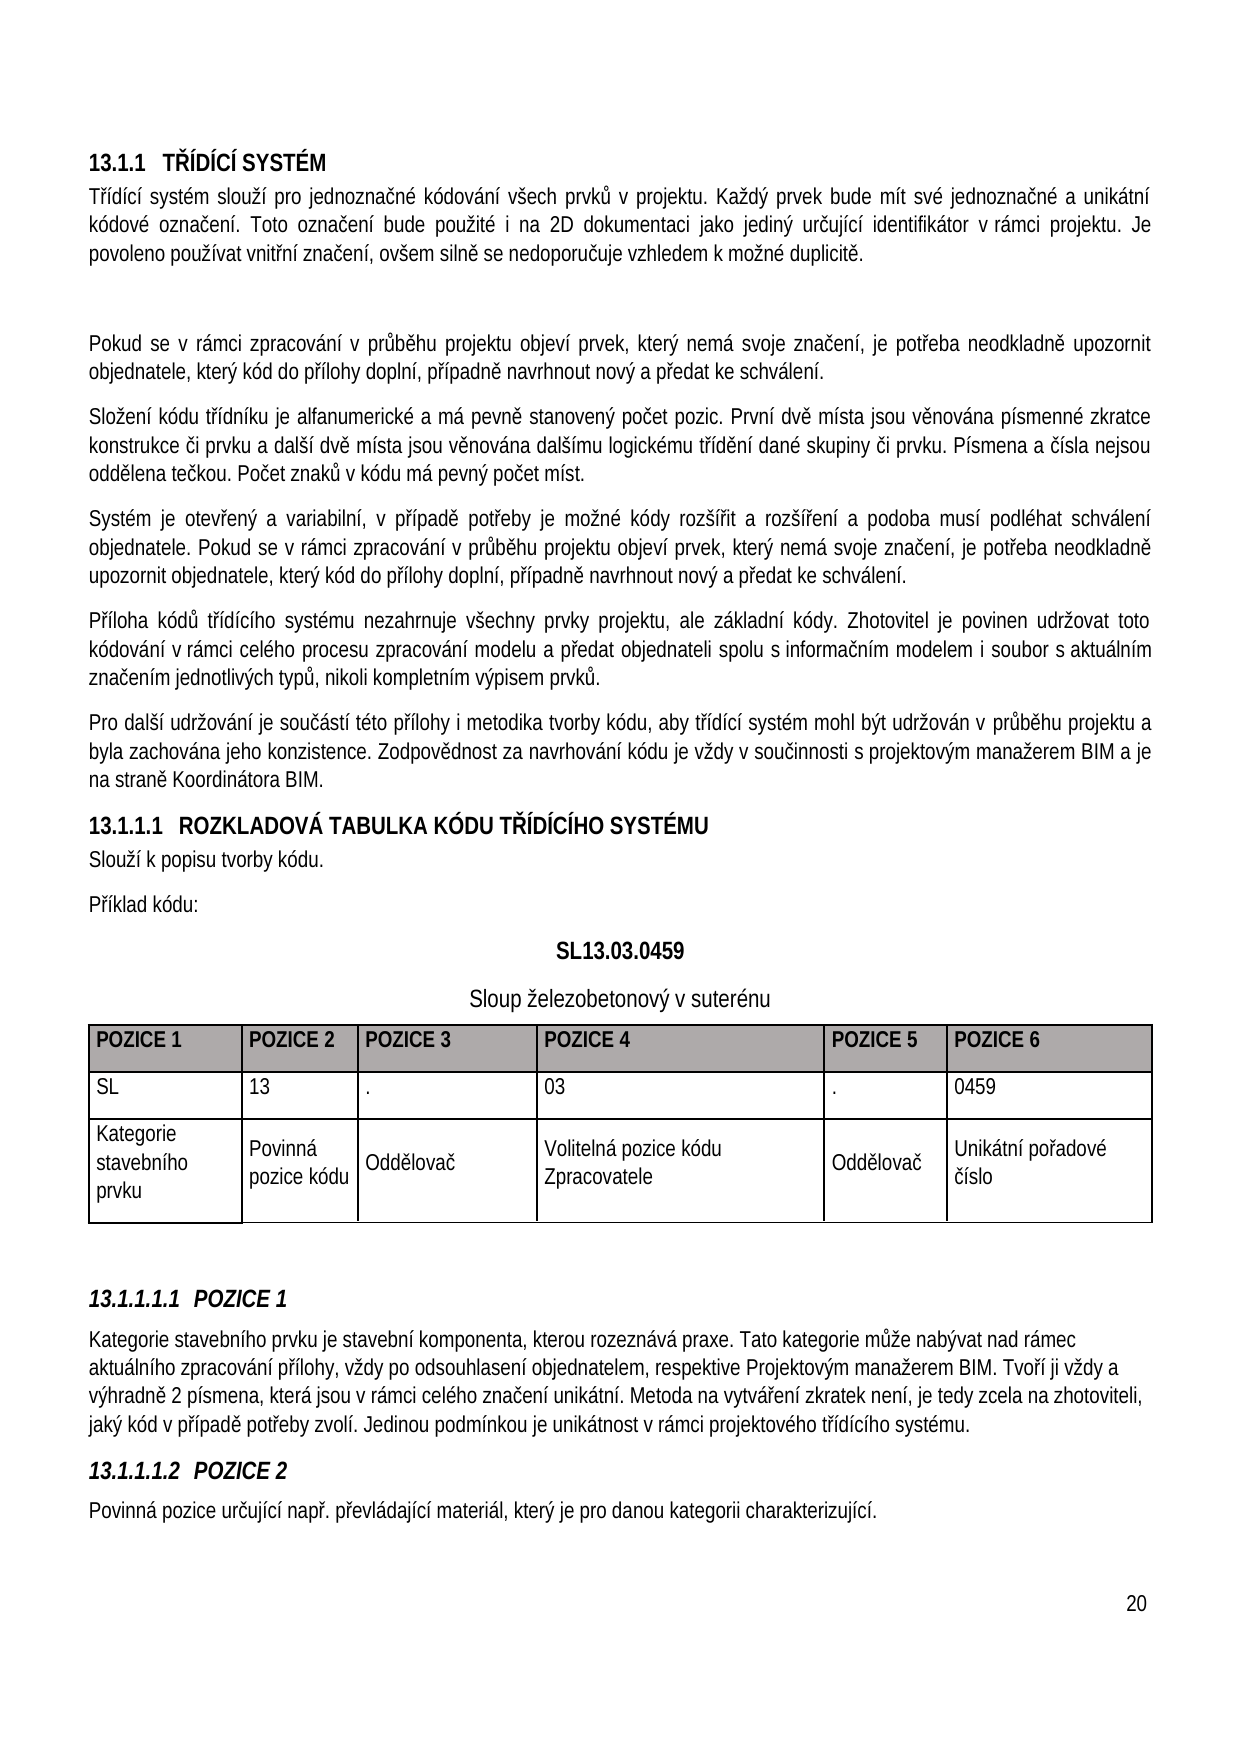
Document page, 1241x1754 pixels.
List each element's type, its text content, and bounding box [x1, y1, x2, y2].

table_cell Povinná pozice kódu [243, 1120, 358, 1222]
table_cell Kategorie stavebního prvku [90, 1120, 241, 1222]
text Pro další udržování je součástí této přílohy i metodika tvorby kódu, aby třídící systém mohl být udržován v průběhu projektu a byla zachována jeho konzistence. Zodpovědnost za navrhování kódu je vždy v součinnosti s projektovým manažerem BIM a je na straně Koordinátora BIM. [89, 709, 1152, 792]
table_cell SL [90, 1073, 241, 1118]
text Systém je otevřený a variabilní, v případě potřeby je možné kódy rozšířit a rozšíření a podoba musí podléhat schválení objednatele. Pokud se v rámci zpracování v průběhu projektu objeví prvek, který nemá svoje značení, je potřeba neodkladně upozornit objednatele, který kód do přílohy doplní, případně navrhnout nový a předat ke schválení. [89, 505, 1152, 588]
table_header POZICE 2 [243, 1026, 357, 1071]
table_cell Volitelná pozice kódu Zpracovatele [537, 1120, 824, 1222]
table_cell 13 [243, 1073, 357, 1118]
table_header POZICE 4 [538, 1026, 823, 1071]
table_header POZICE 5 [825, 1026, 946, 1071]
text Slouží k popisu tvorby kódu. [89, 846, 1152, 872]
table_cell Oddělovač [824, 1120, 947, 1222]
text Pokud se v rámci zpracování v průběhu projektu objeví prvek, který nemá svoje značení, je potřeba neodkladně upozornit objednatele, který kód do přílohy doplní, případně navrhnout nový a předat ke schválení. [89, 330, 1152, 384]
text Kategorie stavebního prvku je stavební komponenta, kterou rozeznává praxe. Tato kategorie může nabývat nad rámec aktuálního zpracování přílohy, vždy po odsouhlasení objednatelem, respektive Projektovým manažerem BIM. Tvoří ji vždy a výhradně 2 písmena, která jsou v rámci celého značení unikátní. Metoda na vytváření zkratek není, je tedy zcela na zhotoviteli, jaký kód v případě potřeby zvolí. Jedinou podmínkou je unikátnost v rámci projektového třídícího systému. [89, 1326, 1152, 1437]
table_cell 0459 [948, 1073, 1151, 1118]
table_header POZICE 3 [359, 1026, 536, 1071]
table_cell Unikátní pořadové číslo [947, 1120, 1151, 1222]
table_cell . [359, 1073, 536, 1118]
text Sloup železobetonový v suterénu [89, 984, 1152, 1012]
subtitle TŘÍDÍCÍ SYSTÉM [89, 148, 1152, 176]
subtitle ROZKLADOVÁ TABULKA KÓDU TŘÍDÍCÍHO SYSTÉMU [89, 811, 1152, 840]
table_header POZICE 1 [90, 1026, 241, 1071]
table_cell Oddělovač [358, 1120, 537, 1222]
table_header POZICE 6 [948, 1026, 1151, 1071]
text Třídící systém slouží pro jednoznačné kódování všech prvků v projektu. Každý prvek bude mít své jednoznačné a unikátní kódové označení. Toto označení bude použité i na 2D dokumentaci jako jediný určující identifikátor v rámci projektu. Je povoleno používat vnitřní značení, ovšem silně se nedoporučuje vzhledem k možné duplicitě. [89, 183, 1152, 266]
text Složení kódu třídníku je alfanumerické a má pevně stanovený počet pozic. První dvě místa jsou věnována písmenné zkratce konstrukce či prvku a další dvě místa jsou věnována dalšímu logickému třídění dané skupiny či prvku. Písmena a čísla nejsou oddělena tečkou. Počet znaků v kódu má pevný počet míst. [89, 403, 1152, 486]
table_cell . [825, 1073, 946, 1118]
text SL13.03.0459 [89, 936, 1152, 965]
table_cell 03 [538, 1073, 823, 1118]
text Příklad kódu: [89, 891, 1152, 917]
text Příloha kódů třídícího systému nezahrnuje všechny prvky projektu, ale základní kódy. Zhotovitel je povinen udržovat toto kódování v rámci celého procesu zpracování modelu a předat objednateli spolu s informačním modelem i soubor s aktuálním značením jednotlivých typů, nikoli kompletním výpisem prvků. [89, 607, 1152, 690]
subtitle POZICE 2 [89, 1456, 1152, 1485]
text Povinná pozice určující např. převládající materiál, který je pro danou kategorii charakterizující. [89, 1497, 1152, 1523]
subtitle POZICE 1 [89, 1284, 1152, 1313]
